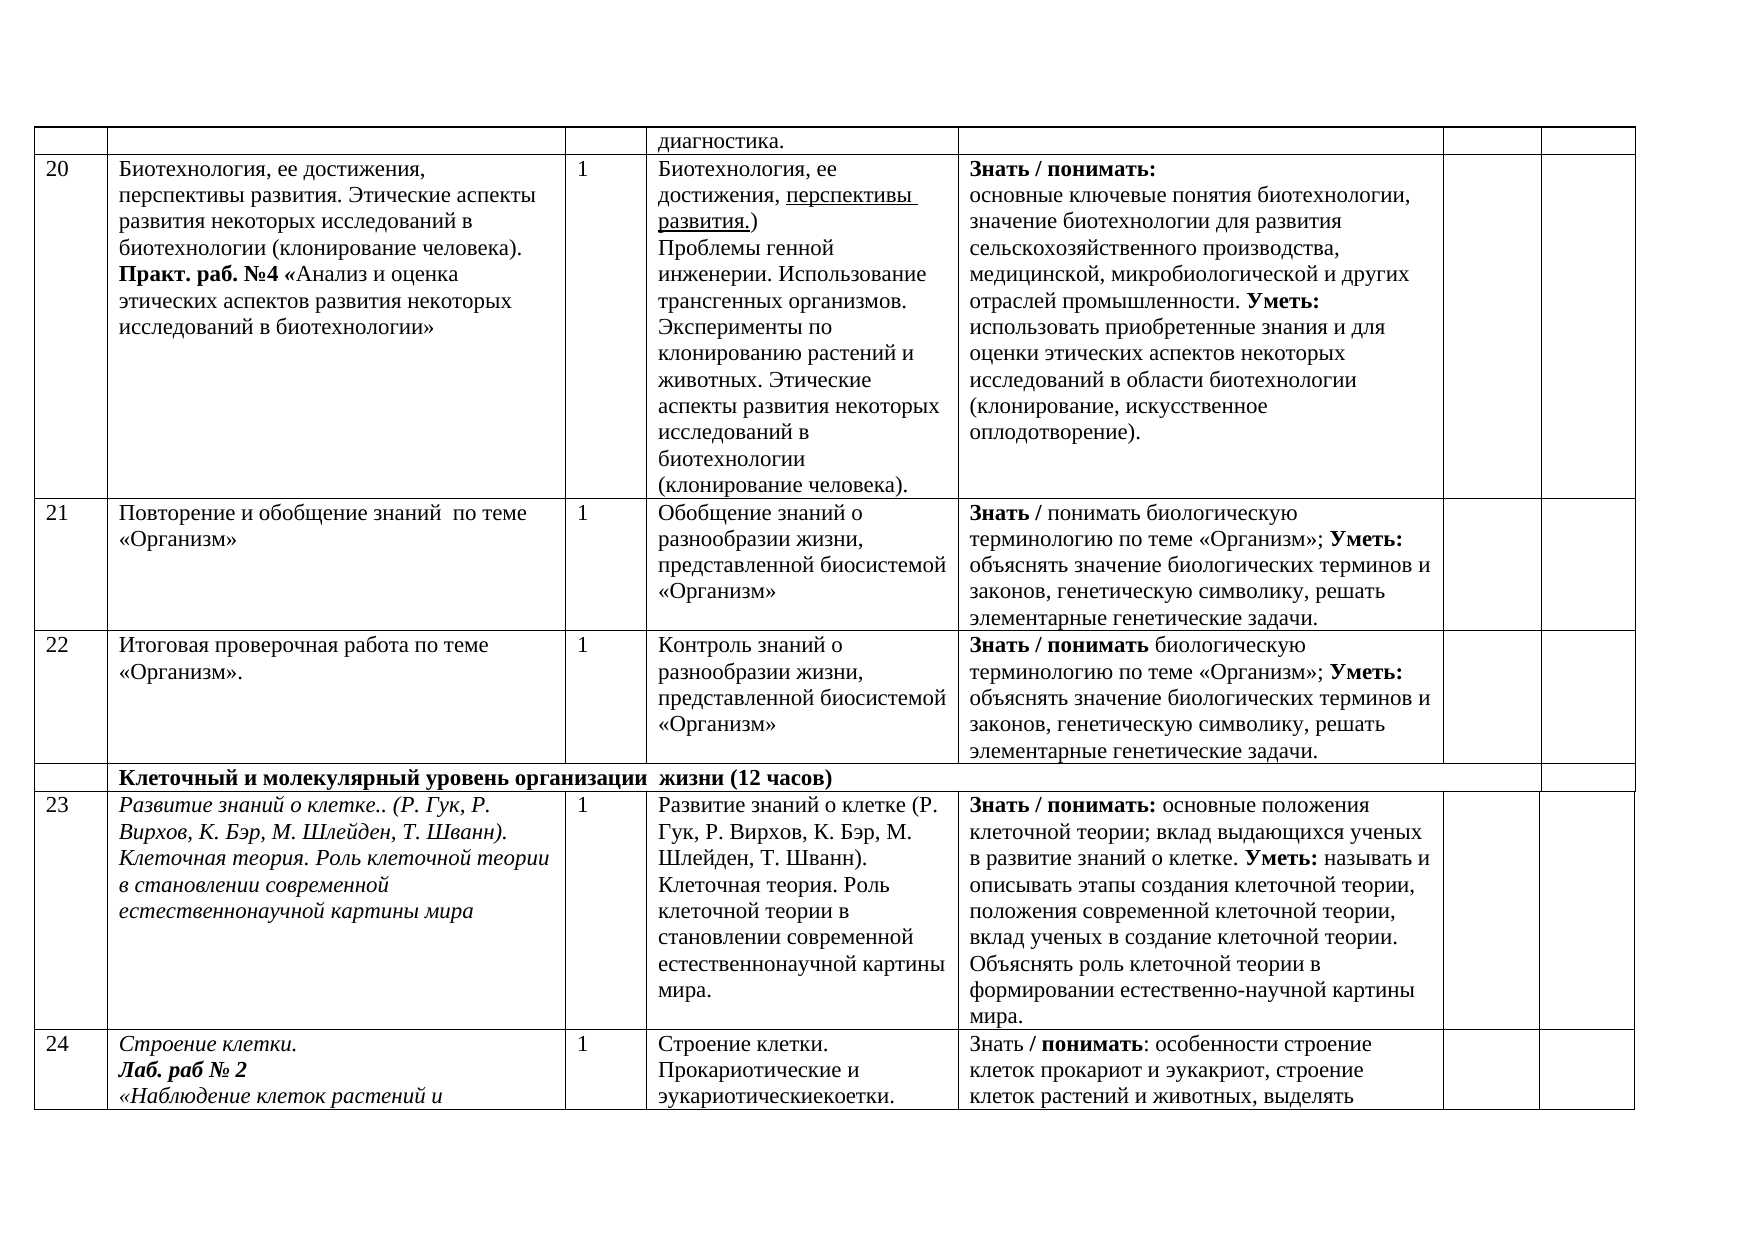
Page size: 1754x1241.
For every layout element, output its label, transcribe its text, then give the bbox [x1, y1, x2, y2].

table_cell [1542, 128, 1635, 154]
table_cell Биотехнология, ее достижения, перспективы развития. Этические аспекты развития некоторых исследований в биотехнологии (клонирование человека). Практ. раб. №4 «Анализ и оценка этических аспектов развития некоторых исследований в биотехнологии» [108, 155, 565, 497]
table_cell 21 [35, 499, 107, 630]
table_cell Развитие знаний о клетке.. (Р. Гук, Р. Вирхов, К. Бэр, М. Шлейден, Т. Шванн). Клеточная теория. Роль клеточной теории в становлении современной естественнонаучной картины мира [108, 792, 565, 1029]
table_cell 22 [35, 631, 107, 763]
table_cell Знать / понимать биологическую терминологию по теме «Организм»; Уметь: объяснять значение биологических терминов и законов, генетическую символику, решать элементарные генетические задачи. [959, 631, 1443, 763]
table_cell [647, 128, 958, 154]
table_cell [1542, 499, 1635, 630]
table_cell [1540, 792, 1634, 1029]
table_cell Биотехнология, ее достижения, перспективы развития.) Проблемы генной инженерии. Использование трансгенных организмов. Эксперименты по клонированию растений и животных. Этические аспекты развития некоторых исследований в биотехнологии (клонирование человека). [647, 155, 958, 497]
table_cell 19 [35, 128, 107, 154]
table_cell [647, 1030, 958, 1109]
table_cell 24 [35, 1030, 107, 1109]
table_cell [959, 1030, 1443, 1109]
table_cell [1540, 1030, 1634, 1109]
table_cell Контроль знаний о разнообразии жизни, представленной биосистемой «Организм» [647, 631, 958, 763]
table_cell [1444, 1030, 1539, 1109]
table_cell Повторение и обобщение знаний по теме «Организм» [108, 499, 565, 630]
table_cell 20 [35, 155, 107, 497]
table_cell 1 [566, 499, 646, 630]
table_cell 1 [566, 128, 646, 154]
table_cell [1444, 792, 1539, 1029]
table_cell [959, 128, 1443, 154]
table_cell [1444, 631, 1541, 763]
table_cell 1 [566, 1030, 646, 1109]
table_cell [1542, 764, 1635, 791]
table_cell [1444, 155, 1541, 497]
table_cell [108, 128, 565, 154]
table_cell Развитие знаний о клетке (Р. Гук, Р. Вирхов, К. Бэр, М. Шлейден, Т. Шванн). Клеточная теория. Роль клеточной теории в становлении современной естественнонаучной картины мира. [647, 792, 958, 1029]
table_cell Клеточный и молекулярный уровень организации жизни (12 часов) [108, 764, 1541, 791]
table_cell [35, 764, 107, 791]
table_cell Итоговая проверочная работа по теме «Организм». [108, 631, 565, 763]
table_cell Знать / понимать биологическую терминологию по теме «Организм»; Уметь: объяснять значение биологических терминов и законов, генетическую символику, решать элементарные генетические задачи. [959, 499, 1443, 630]
table_cell 1 [566, 792, 646, 1029]
table_cell [1542, 631, 1635, 763]
table_cell [1444, 499, 1541, 630]
table_cell [1444, 128, 1541, 154]
table_cell 23 [35, 792, 107, 1029]
table_cell Обобщение знаний о разнообразии жизни, представленной биосистемой «Организм» [647, 499, 958, 630]
table_cell Знать / понимать: основные положения клеточной теории; вклад выдающихся ученых в развитие знаний о клетке. Уметь: называть и описывать этапы создания клеточной теории, положения современной клеточной теории, вклад ученых в создание клеточной теории. Объяснять роль клеточной теории в формировании естественно-научной картины мира. [959, 792, 1443, 1029]
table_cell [108, 1030, 565, 1109]
table_cell Знать / понимать: основные ключевые понятия биотехнологии, значение биотехнологии для развития сельскохозяйственного производства, медицинской, микробиологической и других отраслей промышленности. Уметь: использовать приобретенные знания и для оценки этических аспектов некоторых исследований в области биотехнологии (клонирование, искусственное оплодотворение). [959, 155, 1443, 497]
table_cell 1 [566, 155, 646, 497]
table_cell [1542, 155, 1635, 497]
table_cell 1 [566, 631, 646, 763]
